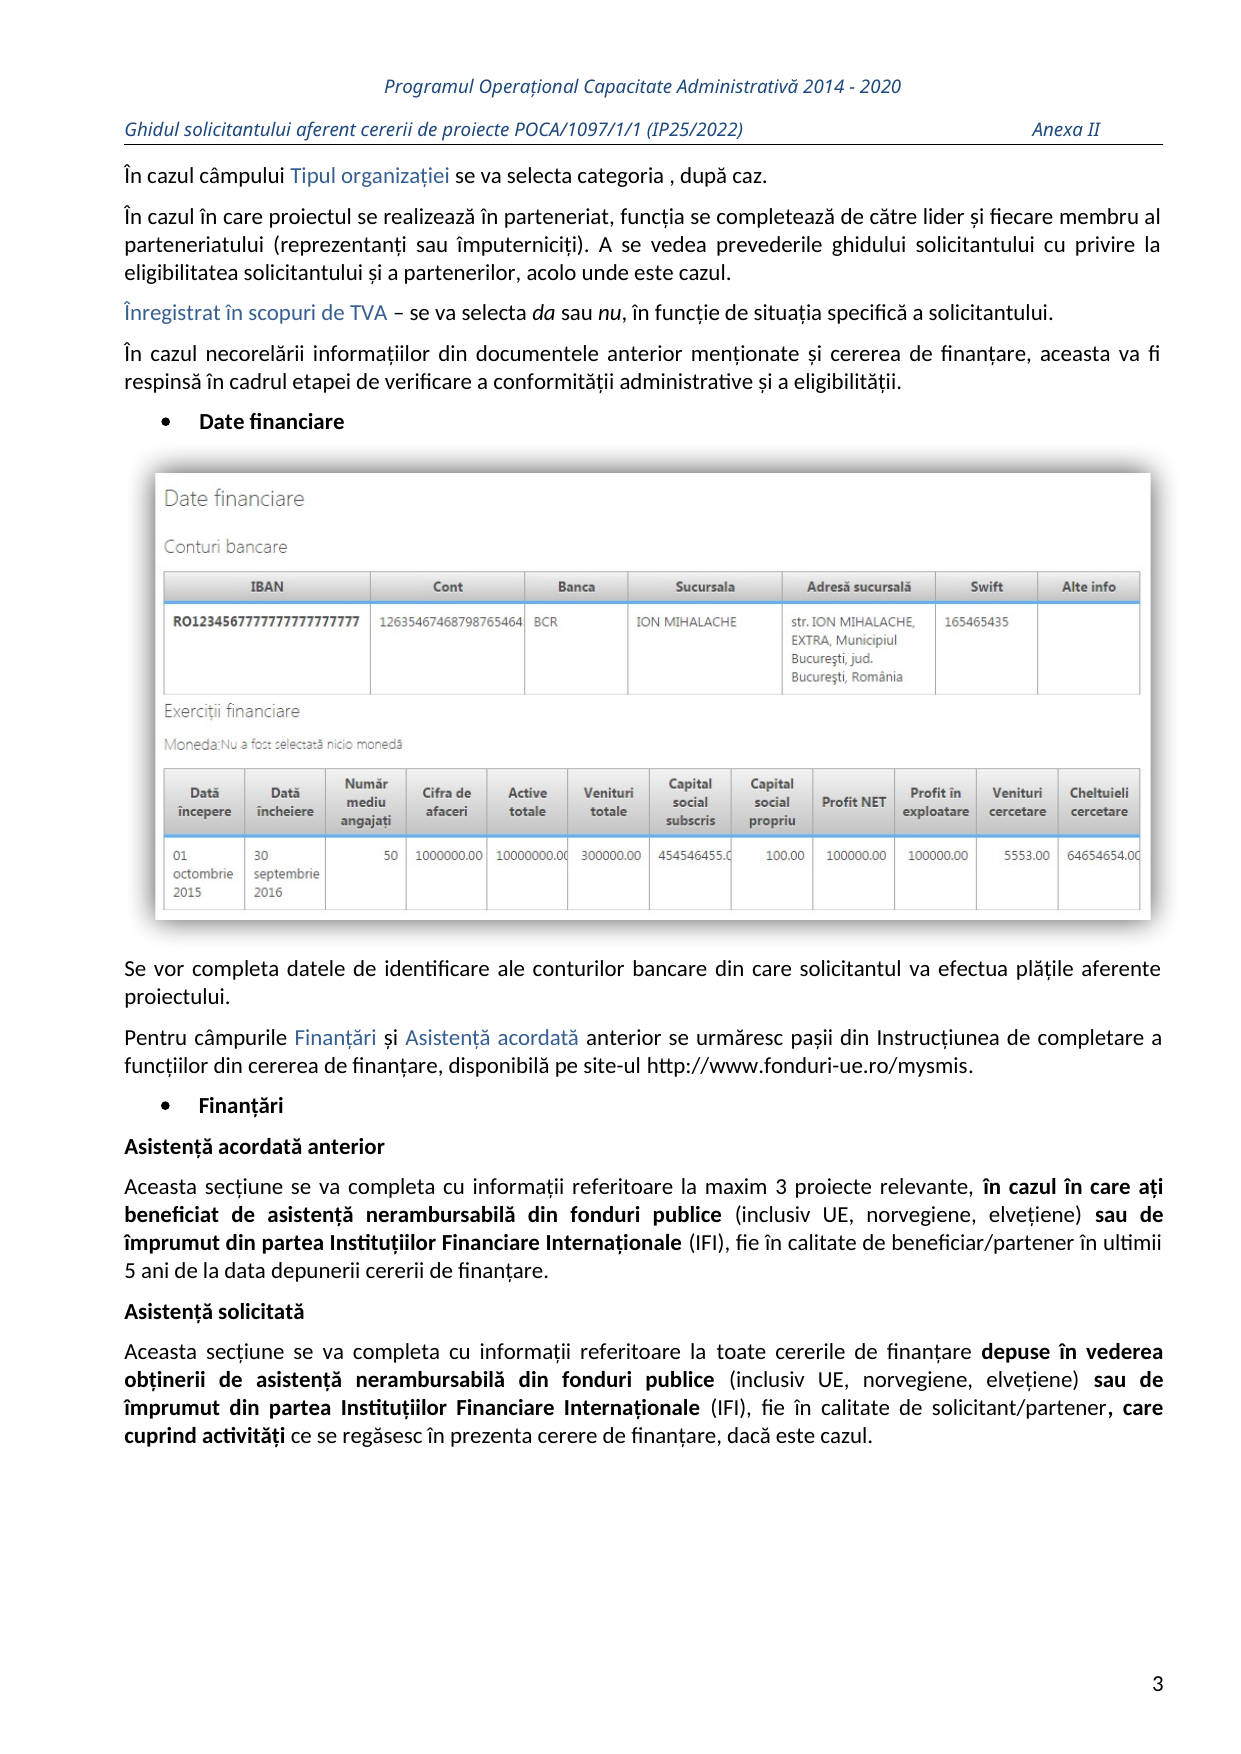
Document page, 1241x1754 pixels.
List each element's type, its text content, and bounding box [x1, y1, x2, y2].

list Date financiare [162, 407, 1163, 436]
text Asistență solicitată [124, 1297, 1163, 1325]
text Aceasta secțiune se va completa cu informații referitoare la maxim 3 proiecte relevante, în cazul în care ați beneficiat de asistență nerambursabilă din fonduri publice (inclusiv UE, norvegiene, elvețiene) sau de împrumut din partea Instituțiilor Financiare Internaționale (IFI), fie în calitate de beneficiar/partener în ultimii 5 ani de la data depunerii cererii de finanțare. [124, 1172, 1163, 1284]
text Se vor completa datele de identificare ale conturilor bancare din care solicitantul va efectua plățile aferente proiectului. [124, 954, 1163, 1010]
picture [155, 473, 1151, 920]
text În cazul necorelării informațiilor din documentele anterior menționate și cererea de finanțare, aceasta va fi respinsă în cadrul etapei de verificare a conformității administrative și a eligibilității. [124, 339, 1163, 395]
text Asistență acordată anterior [124, 1132, 1163, 1160]
text În cazul câmpului Tipul organizației se va selecta categoria , după caz. [124, 161, 1163, 189]
text În cazul în care proiectul se realizează în parteneriat, funcția se completează de către lider și fiecare membru al parteneriatului (reprezentanți sau împuterniciți). A se vedea prevederile ghidului solicitantului cu privire la eligibilitatea solicitantului și a partenerilor, acolo unde este cazul. [124, 202, 1163, 286]
text Aceasta secțiune se va completa cu informații referitoare la toate cererile de finanțare depuse în vederea obținerii de asistență nerambursabilă din fonduri publice (inclusiv UE, norvegiene, elvețiene) sau de împrumut din partea Instituțiilor Financiare Internaționale (IFI), fie în calitate de solicitant/partener, care cuprind activități ce se regăsesc în prezenta cerere de finanțare, dacă este cazul. [124, 1337, 1163, 1449]
text Pentru câmpurile Finanțări și Asistență acordată anterior se urmăresc pașii din Instrucțiunea de completare a funcțiilor din cererea de finanțare, disponibilă pe site-ul http://www.fonduri-ue.ro/mysmis. [124, 1023, 1163, 1079]
text Înregistrat în scopuri de TVA – se va selecta da sau nu, în funcție de situația specifică a solicitantului. [124, 298, 1163, 326]
list Finanțări [161, 1091, 1163, 1119]
